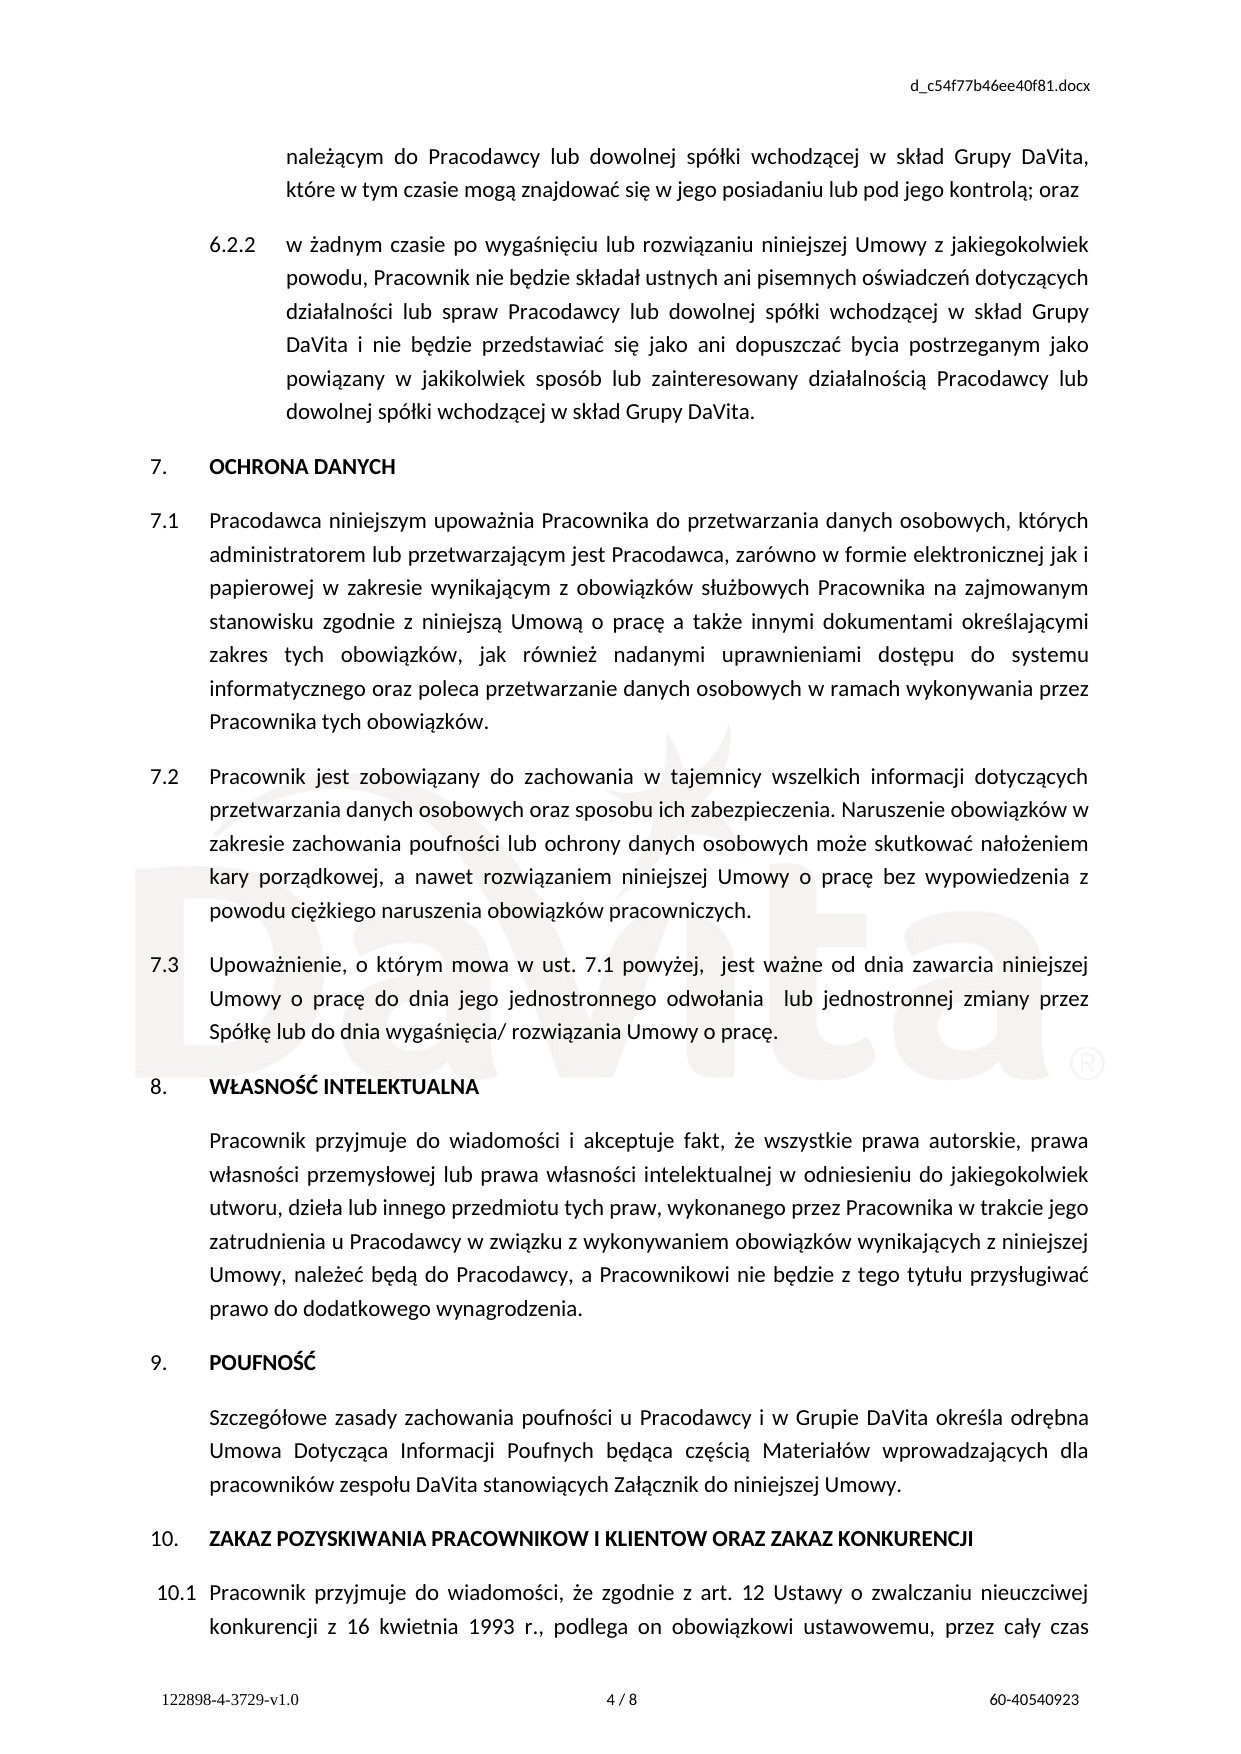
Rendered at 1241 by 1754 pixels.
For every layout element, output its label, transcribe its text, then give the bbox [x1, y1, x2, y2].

text Pracownik przyjmuje do wiadomości i akceptuje fakt, że wszystkie prawa autorskie, prawa własności przemysłowej lub prawa własności intelektualnej w odniesieniu do jakiegokolwiek utworu, dzieła lub innego przedmiotu tych praw, wykonanego przez Pracownika w trakcie jego zatrudnienia u Pracodawcy w związku z wykonywaniem obowiązków wynikających z niniejszej Umowy, należeć będą do Pracodawcy, a Pracownikowi nie będzie z tego tytułu przysługiwać prawo do dodatkowego wynagrodzenia. [209, 1126, 1090, 1322]
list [209, 142, 1090, 203]
list WŁASNOŚĆ INTELEKTUALNA [150, 1072, 1090, 1100]
list POUFNOŚĆ [150, 1348, 1090, 1376]
list Pracodawca niniejszym upoważnia Pracownika do przetwarzania danych osobowych, których administratorem lub przetwarzającym jest Pracodawca, zarówno w formie elektronicznej jak i papierowej w zakresie wynikającym z obowiązków służbowych Pracownika na zajmowanym stanowisku zgodnie z niniejszą Umową o pracę a także innymi dokumentami określającymi zakres tych obowiązków, jak również nadanymi uprawnieniami dostępu do systemu informatycznego oraz poleca przetwarzanie danych osobowych w ramach wykonywania przez Pracownika tych obowiązków. [150, 506, 1090, 735]
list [156, 1578, 1090, 1640]
list w żadnym czasie po wygaśnięciu lub rozwiązaniu niniejszej Umowy z jakiegokolwiek powodu, Pracownik nie będzie składał ustnych ani pisemnych oświadczeń dotyczących działalności lub spraw Pracodawcy lub dowolnej spółki wchodzącej w skład Grupy DaVita i nie będzie przedstawiać się jako ani dopuszczać bycia postrzeganym jako powiązany w jakikolwiek sposób lub zainteresowany działalnością Pracodawcy lub dowolnej spółki wchodzącej w skład Grupy DaVita. [209, 230, 1090, 425]
list Szczegółowe zasady zachowania poufności u Pracodawcy i w Grupie DaVita określa odrębna Umowa Dotycząca Informacji Poufnych będąca częścią Materiałów wprowadzających dla pracowników zespołu DaVita stanowiących Załącznik do niniejszej Umowy. [209, 1403, 1090, 1498]
list ZAKAZ POZYSKIWANIA PRACOWNIKOW I KLIENTOW ORAZ ZAKAZ KONKURENCJI [150, 1524, 1090, 1552]
list OCHRONA DANYCH [150, 452, 1090, 480]
list Upoważnienie, o którym mowa w ust. 7.1 powyżej, jest ważne od dnia zawarcia niniejszej Umowy o pracę do dnia jego jednostronnego odwołania lub jednostronnej zmiany przez Spółkę lub do dnia wygaśnięcia/ rozwiązania Umowy o pracę. [150, 950, 1090, 1045]
list Pracownik jest zobowiązany do zachowania w tajemnicy wszelkich informacji dotyczących przetwarzania danych osobowych oraz sposobu ich zabezpieczenia. Naruszenie obowiązków w zakresie zachowania poufności lub ochrony danych osobowych może skutkować nałożeniem kary porządkowej, a nawet rozwiązaniem niniejszej Umowy o pracę bez wypowiedzenia z powodu ciężkiego naruszenia obowiązków pracowniczych. [150, 762, 1090, 924]
